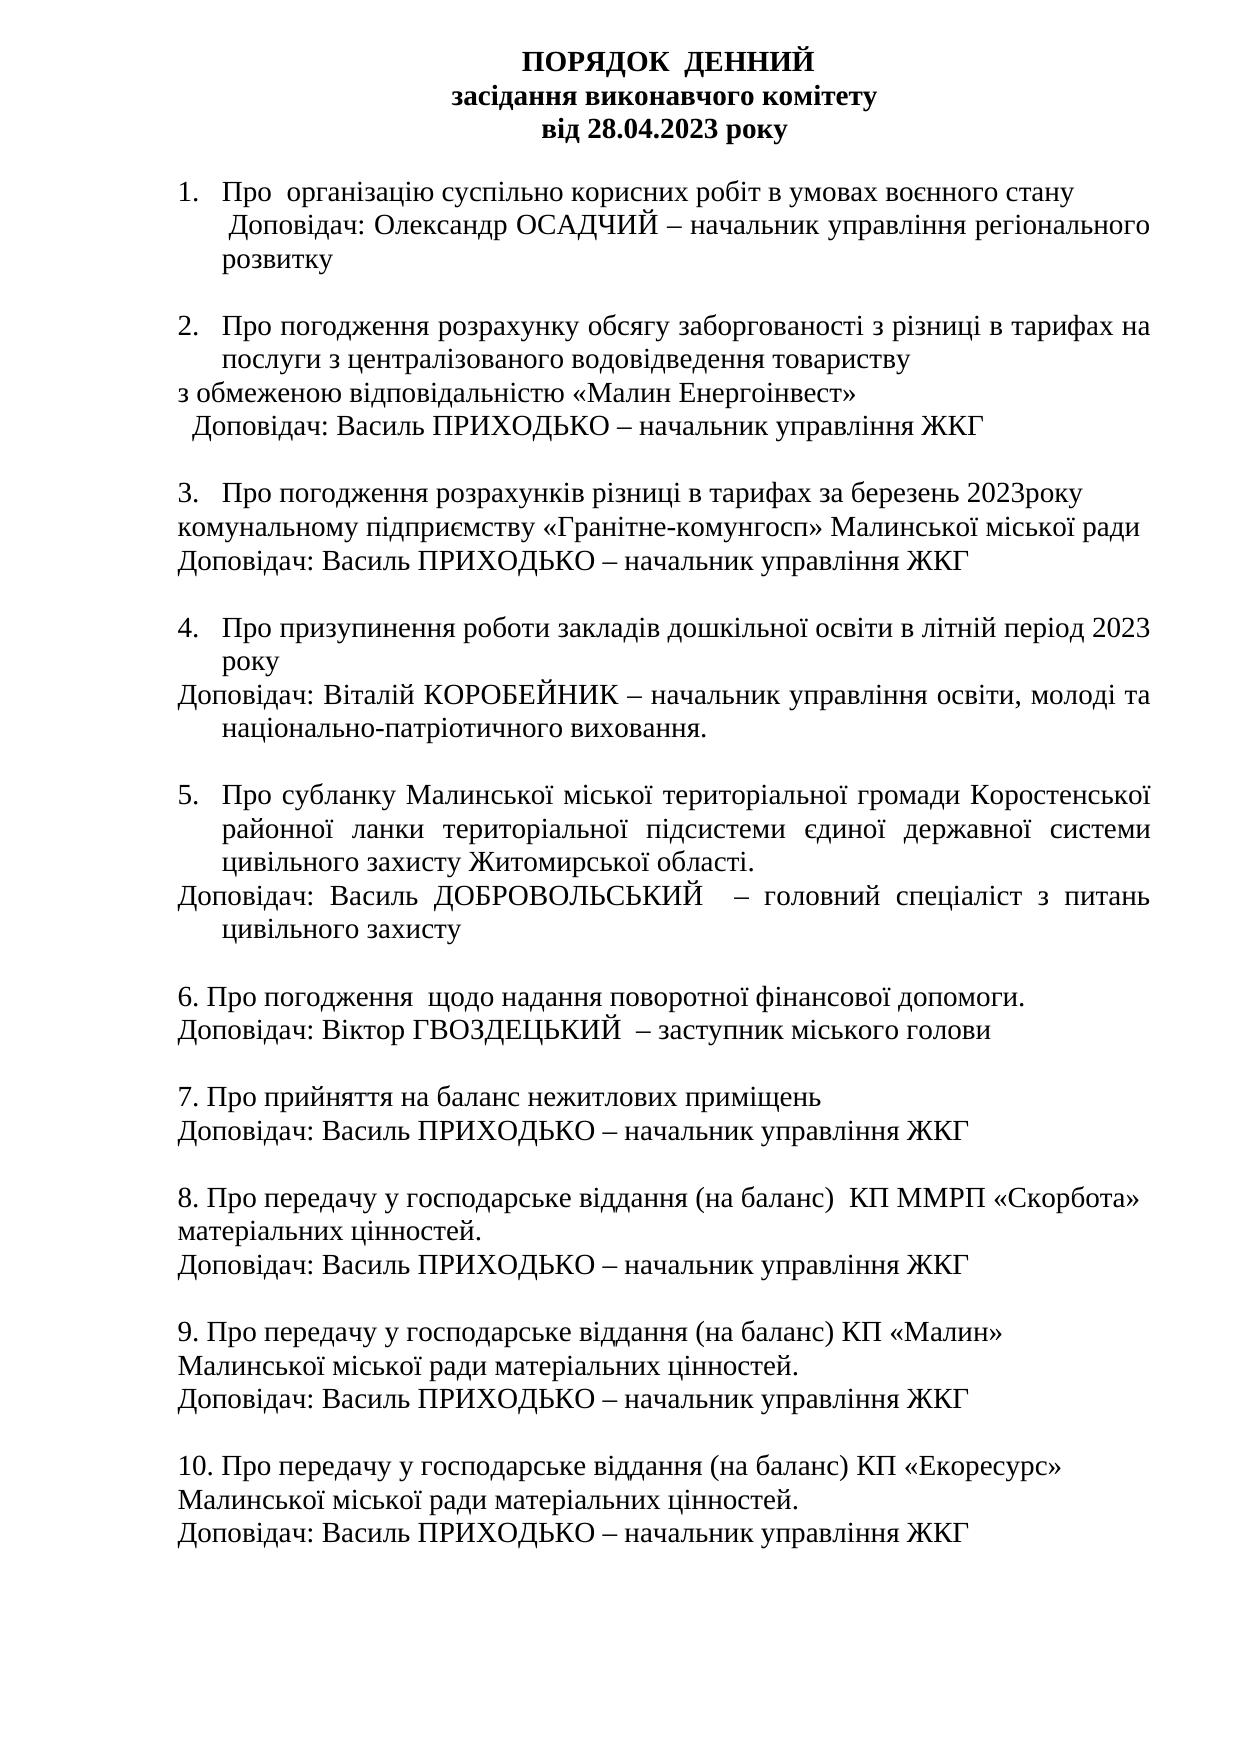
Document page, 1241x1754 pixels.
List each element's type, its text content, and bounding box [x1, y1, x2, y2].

text Малинської міської ради матеріальних цінностей. [177, 1348, 1152, 1381]
text ПОРЯДОК ДЕННИЙ [177, 44, 1152, 78]
list матеріальних цінностей. [177, 1213, 1152, 1247]
text Малинської міської ради матеріальних цінностей. [177, 1482, 1152, 1515]
list Доповідач: Віктор ГВОЗДЕЦЬКИЙ – заступник міського голови [177, 1012, 1152, 1046]
list Про погодження розрахунку обсягу заборгованості з різниці в тарифах на послуги з централізованого водовідведення товариству [177, 308, 1152, 375]
list Доповідач: Віталій КОРОБЕЙНИК – начальник управління освіти, молоді та національно-патріотичного виховання. [177, 677, 1152, 744]
text від 28.04.2023 року [177, 111, 1152, 145]
text 10. Про передачу у господарське віддання (на баланс) КП «Екоресурс» [177, 1448, 1177, 1482]
text з обмеженою відповідальністю «Малин Енергоінвест» [177, 375, 1152, 408]
list Доповідач: Василь ДОБРОВОЛЬСЬКИЙ – головний спеціаліст з питань цивільного захисту [177, 878, 1152, 945]
list Доповідач: Василь ПРИХОДЬКО – начальник управління ЖКГ [177, 1515, 1152, 1549]
text 8. Про передачу у господарське віддання (на баланс) КП ММРП «Скорбота» [177, 1180, 1152, 1213]
list Доповідач: Василь ПРИХОДЬКО – начальник управління ЖКГ [177, 1381, 1152, 1415]
text Доповідач: Олександр ОСАДЧИЙ – начальник управління регіонального розвитку [177, 207, 1152, 274]
text 7. Про прийняття на баланс нежитлових приміщень [177, 1079, 1152, 1113]
list Про призупинення роботи закладів дошкільної освіти в літній період 2023 року [177, 610, 1152, 677]
text 6. Про погодження щодо надання поворотної фінансової допомоги. [177, 979, 1152, 1012]
list Про субланку Малинської міської територіальної громади Коростенської районної ланки територіальної підсистеми єдиної державної системи цивільного захисту Житомирської області. [177, 777, 1152, 878]
list Про погодження розрахунків різниці в тарифах за березень 2023року [177, 476, 1152, 509]
text комунальному підприємству «Гранітне-комунгосп» Малинської міської ради [177, 509, 1152, 543]
list Про організацію суспільно корисних робіт в умовах воєнного стану [177, 174, 1152, 207]
text 9. Про передачу у господарське віддання (на баланс) КП «Малин» [177, 1314, 1152, 1348]
list Доповідач: Василь ПРИХОДЬКО – начальник управління ЖКГ [177, 543, 1152, 576]
list Доповідач: Василь ПРИХОДЬКО – начальник управління ЖКГ [177, 1113, 1152, 1146]
text Доповідач: Василь ПРИХОДЬКО – начальник управління ЖКГ [177, 408, 1152, 442]
text засідання виконавчого комітету [177, 78, 1152, 111]
list Доповідач: Василь ПРИХОДЬКО – начальник управління ЖКГ [177, 1247, 1152, 1281]
